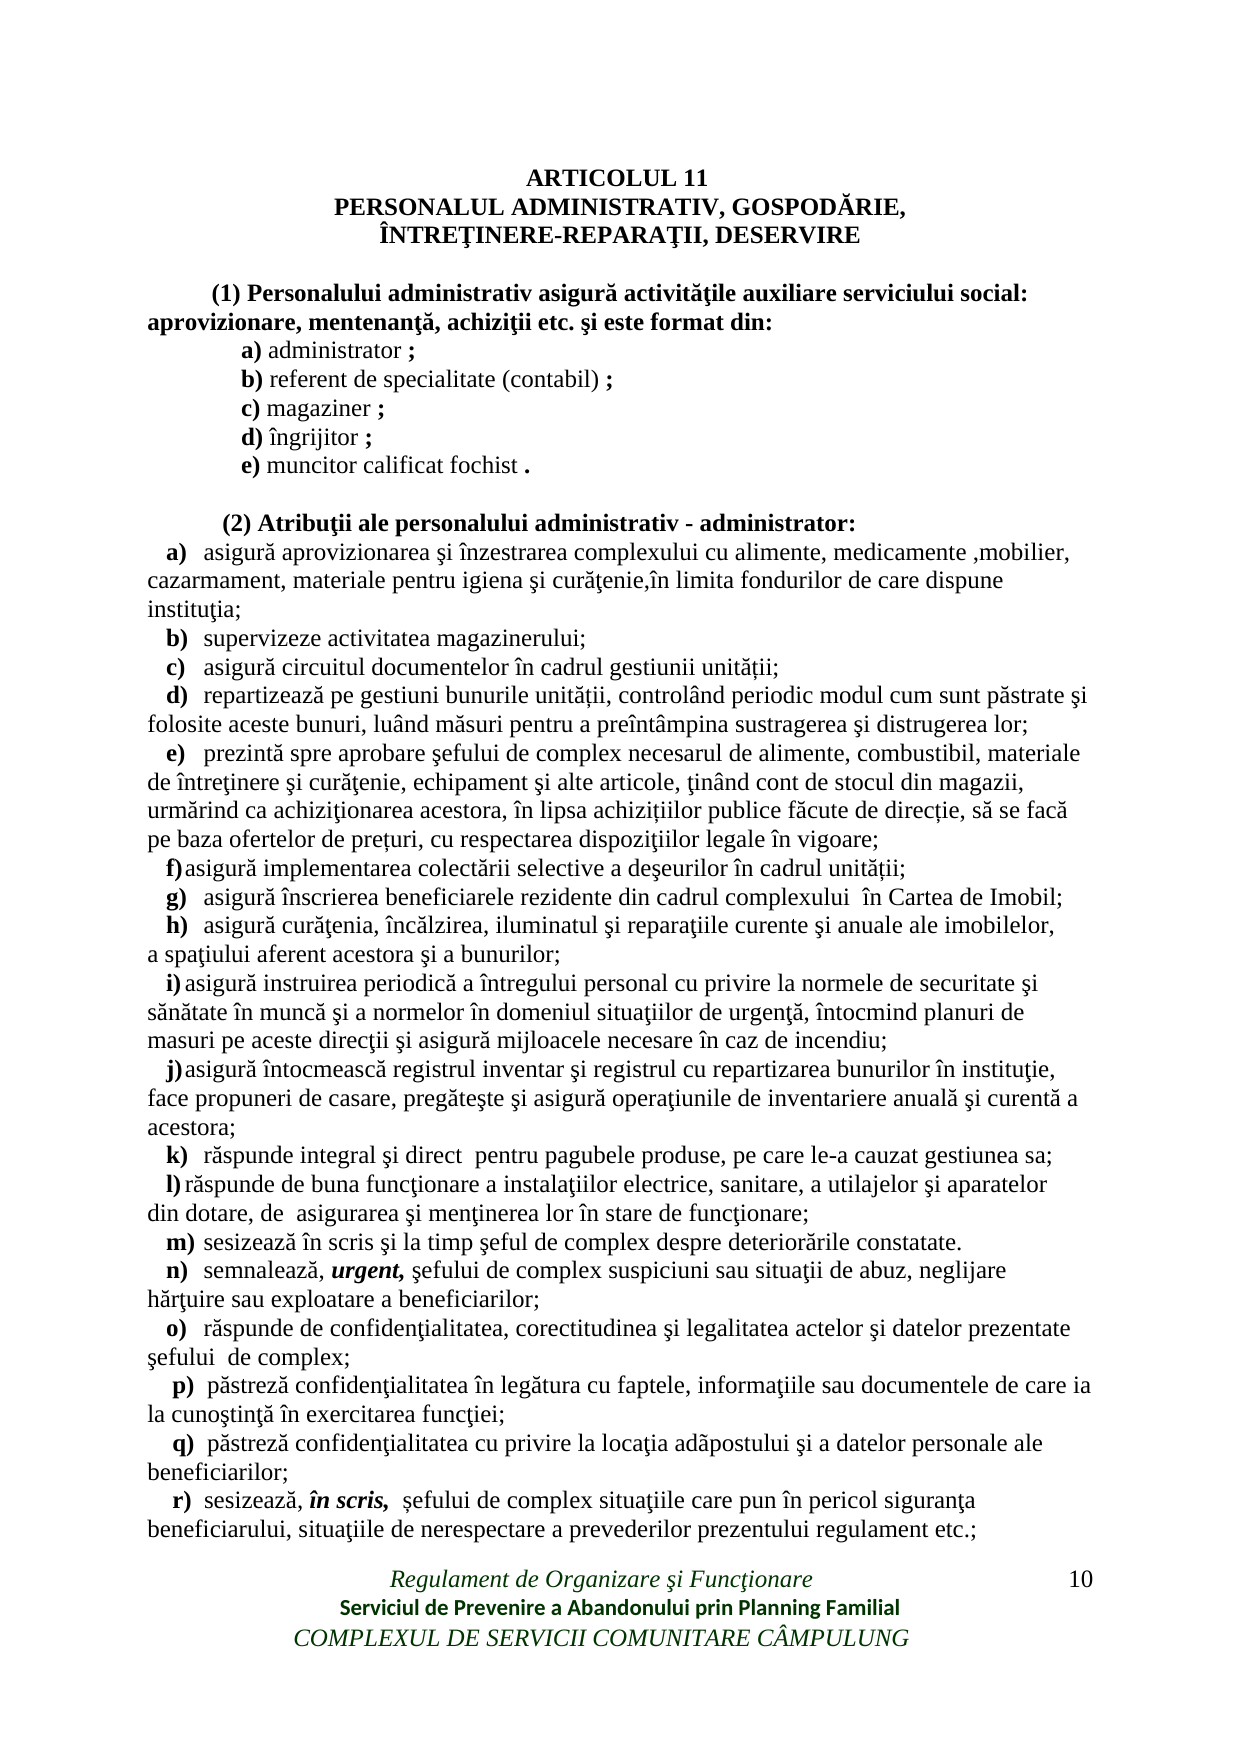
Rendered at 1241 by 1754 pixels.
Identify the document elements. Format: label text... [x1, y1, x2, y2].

text cazarmament, materiale pentru igiena şi curăţenie,în limita fondurilor de care dispune instituţia; [147, 566, 1093, 623]
list prezintă spre aprobare şefului de complex necesarul de alimente, combustibil, materiale [166, 738, 1093, 767]
text ÎNTREŢINERE-REPARAŢII, DESERVIRE [147, 221, 1093, 249]
list q) păstreză confidenţialitatea cu privire la locaţia adãpostului şi a datelor personale ale beneficiarilor; [147, 1428, 1093, 1486]
text (2) Atribuţii ale personalului administrativ - administrator: [222, 508, 1093, 537]
list şefului de complex; [147, 1342, 1093, 1371]
list asigură circuitul documentelor în cadrul gestiunii unității; [166, 652, 1093, 681]
text (1) Personalului administrativ asigură activităţile auxiliare serviciului social: [147, 278, 1093, 307]
text a spaţiului aferent acestora şi a bunurilor; [147, 939, 1093, 968]
list asigură înscrierea beneficiarele rezidente din cadrul complexului în Cartea de Imobil; [166, 882, 1093, 911]
list p) păstreză confidenţialitatea în legătura cu faptele, informaţiile sau documentele de care ia la cunoştinţă în exercitarea funcţiei; [147, 1371, 1093, 1428]
text de întreţinere şi curăţenie, echipament şi alte articole, ţinând cont de stocul din magazii, urmărind ca achiziţionarea acestora, în lipsa achizițiilor publice făcute de direcție, să se facă pe baza ofertelor de prețuri, cu respectarea dispoziţiilor legale în vigoare; [147, 767, 1093, 853]
text folosite aceste bunuri, luând măsuri pentru a preîntâmpina sustragerea şi distrugerea lor; [147, 709, 1093, 738]
list semnalează, urgent, şefului de complex suspiciuni sau situaţii de abuz, neglijare [166, 1256, 1093, 1284]
text e) muncitor calificat fochist . [222, 451, 1093, 479]
list repartizează pe gestiuni bunurile unității, controlând periodic modul cum sunt păstrate şi [166, 681, 1093, 709]
list răspunde de buna funcţionare a instalaţiilor electrice, sanitare, a utilajelor şi aparatelor [166, 1169, 1093, 1198]
text face propuneri de casare, pregăteşte şi asigură operaţiunile de inventariere anuală şi curentă a acestora; [147, 1083, 1093, 1141]
list sesizează în scris şi la timp şeful de complex despre deteriorările constatate. [166, 1227, 1093, 1256]
text d) îngrijitor ; [222, 422, 1093, 451]
list supervizeze activitatea magazinerului; [166, 623, 1093, 652]
list asigură aprovizionarea şi înzestrarea complexului cu alimente, medicamente ,mobilier, [166, 537, 1093, 566]
list răspunde de confidenţialitatea, corectitudinea şi legalitatea actelor şi datelor prezentate [166, 1313, 1093, 1342]
text b) referent de specialitate (contabil) ; [222, 364, 1093, 393]
text c) magaziner ; [222, 393, 1093, 422]
list asigură instruirea periodică a întregului personal cu privire la normele de securitate şi [166, 968, 1093, 997]
text aprovizionare, mentenanţă, achiziţii etc. şi este format din: [147, 307, 1093, 336]
text sănătate în muncă şi a normelor în domeniul situaţiilor de urgenţă, întocmind planuri de masuri pe aceste direcţii şi asigură mijloacele necesare în caz de incendiu; [147, 997, 1093, 1054]
list asigură implementarea colectării selective a deşeurilor în cadrul unității; [166, 853, 1093, 882]
text din dotare, de asigurarea şi menţinerea lor în stare de funcţionare; [147, 1198, 1093, 1227]
list asigură curăţenia, încălzirea, iluminatul şi reparaţiile curente şi anuale ale imobilelor, [166, 911, 1093, 939]
list răspunde integral şi direct pentru pagubele produse, pe care le-a cauzat gestiunea sa; [166, 1141, 1093, 1169]
text ARTICOLUL 11 PERSONALUL ADMINISTRATIV, GOSPODĂRIE, [147, 163, 1093, 221]
list asigură întocmească registrul inventar şi registrul cu repartizarea bunurilor în instituţie, [166, 1054, 1093, 1083]
text a) administrator ; [222, 336, 1093, 364]
list hărţuire sau exploatare a beneficiarilor; [147, 1284, 1093, 1313]
list r) sesizează, în scris, șefului de complex situaţiile care pun în pericol siguranţa beneficiarului, situaţiile de nerespectare a prevederilor prezentului regulament etc.; [147, 1486, 1093, 1543]
